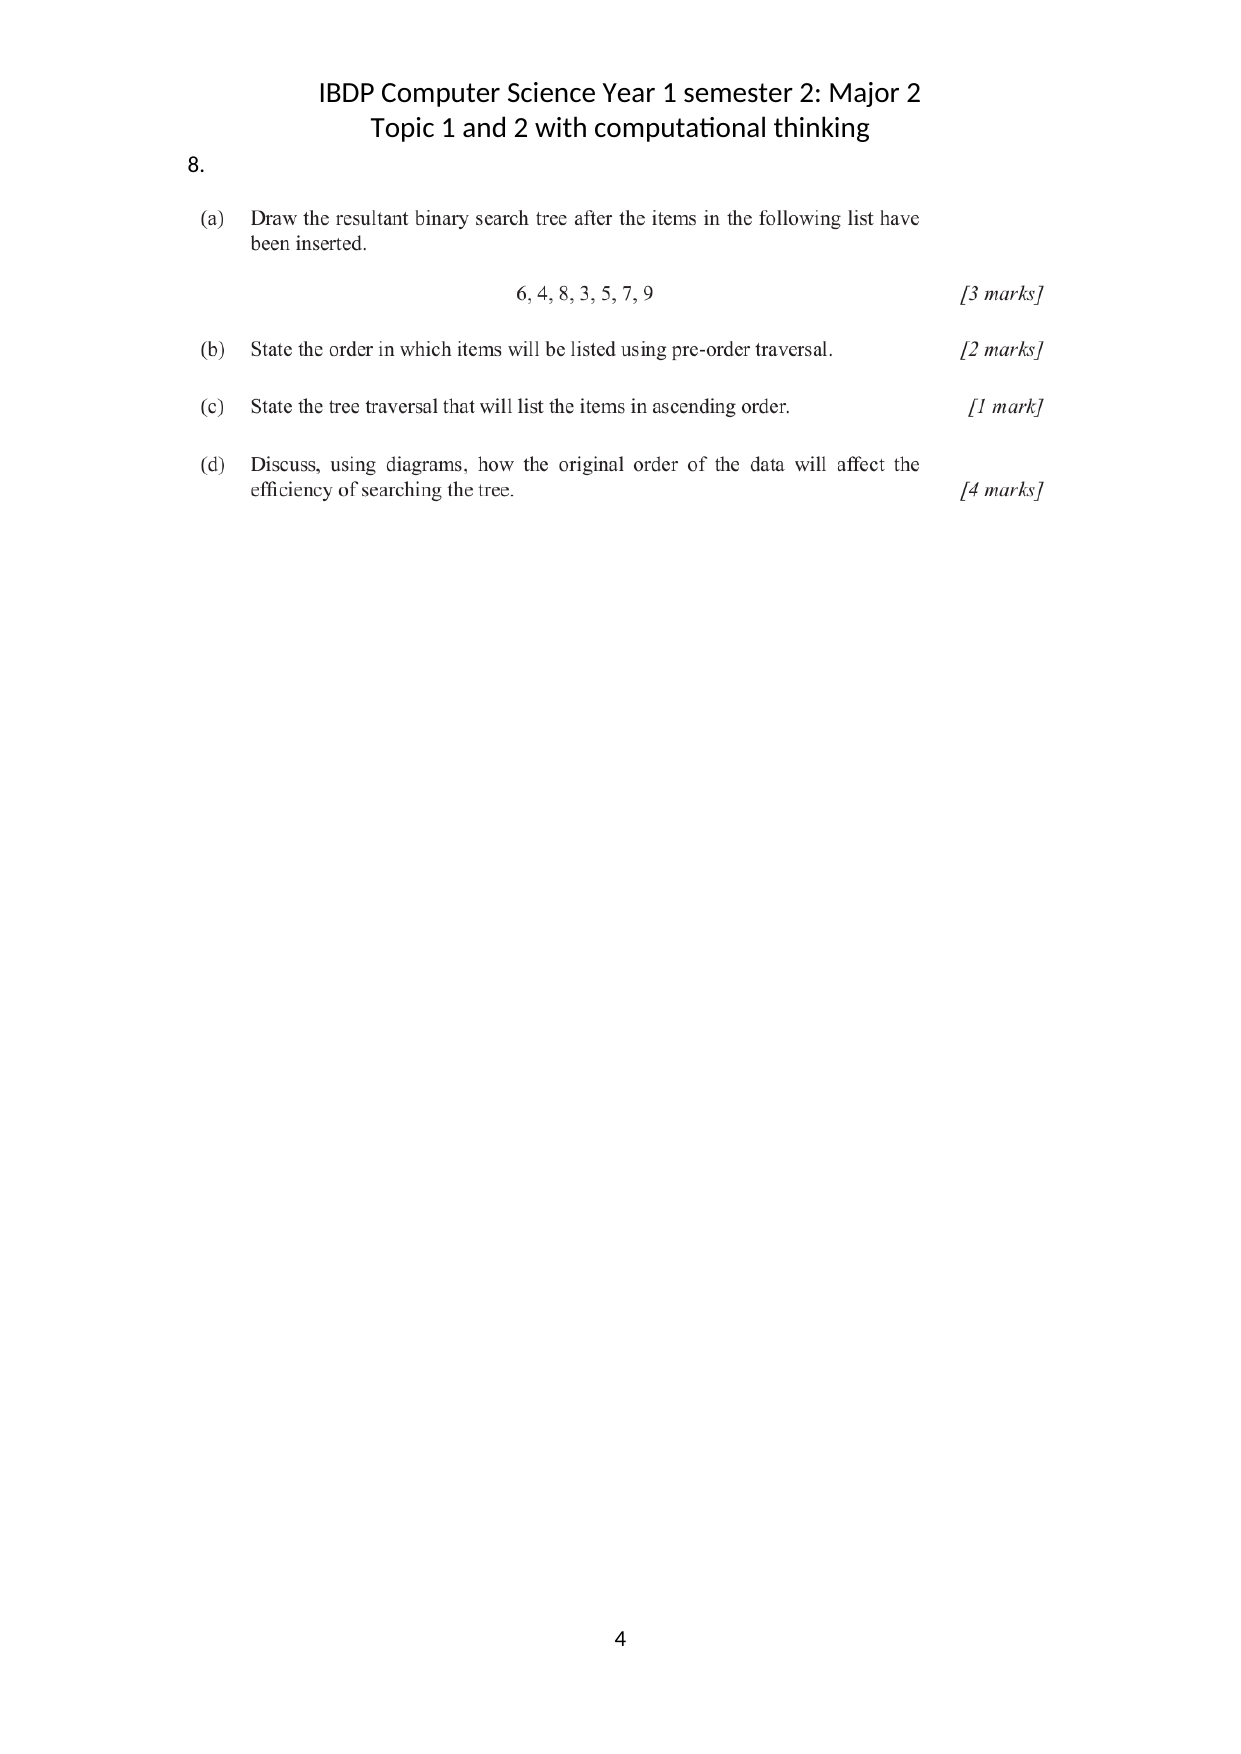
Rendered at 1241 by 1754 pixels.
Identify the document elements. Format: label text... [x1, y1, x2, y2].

picture [187, 196, 1053, 517]
text 8. [187, 150, 1053, 178]
